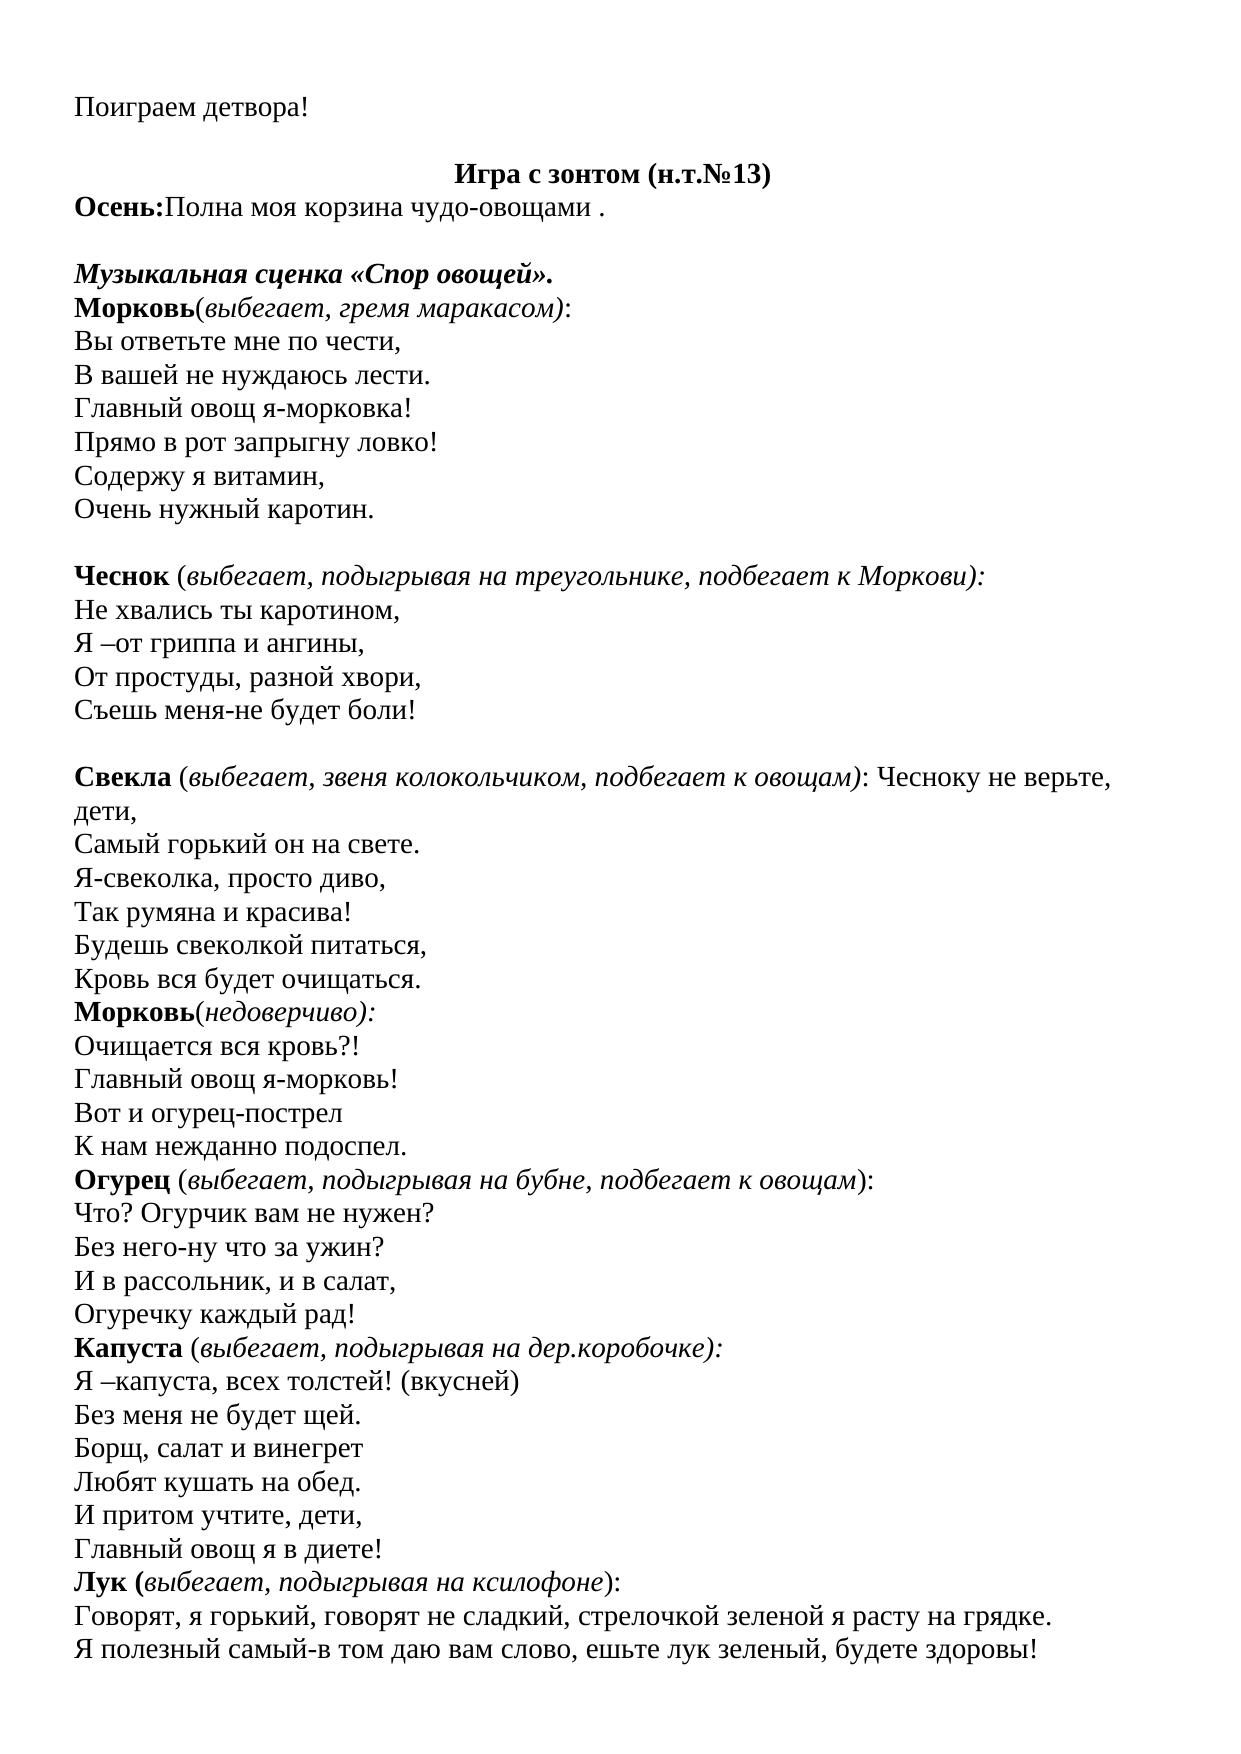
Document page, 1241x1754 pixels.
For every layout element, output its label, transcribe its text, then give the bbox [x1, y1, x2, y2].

text И в рассольник, и в салат, [74, 1263, 1152, 1296]
text И притом учтите, дети, [74, 1497, 1152, 1531]
text Я-свеколка, просто диво, [74, 860, 1152, 894]
text От простуды, разной хвори, [74, 659, 1152, 692]
text Будешь свеколкой питаться, [74, 927, 1152, 961]
text Так румяна и красива! [74, 894, 1152, 927]
text Без него-ну что за ужин? [74, 1229, 1152, 1263]
text Содержу я витамин, [74, 458, 1152, 491]
text Очень нужный каротин. [74, 491, 1152, 525]
text Морковь(недоверчиво): [74, 994, 1152, 1028]
text Главный овощ я-морковка! [74, 391, 1152, 424]
text Поиграем детвора! [74, 89, 1152, 122]
text Съешь меня-не будет боли! [74, 692, 1152, 726]
text Огуречку каждый рад! [74, 1296, 1152, 1330]
text Игра с зонтом (н.т.№13) [74, 156, 1152, 189]
text Вот и огурец-пострел [74, 1095, 1152, 1128]
text Лук (выбегает, подыгрывая на ксилофоне): [74, 1564, 1152, 1598]
text Я –от гриппа и ангины, [74, 625, 1152, 659]
text Очищается вся кровь?! [74, 1028, 1152, 1061]
text Огурец (выбегает, подыгрывая на бубне, подбегает к овощам): [74, 1162, 1152, 1196]
text Без меня не будет щей. [74, 1397, 1152, 1430]
text К нам нежданно подоспел. [74, 1128, 1152, 1162]
text Я –капуста, всех толстей! (вкусней) [74, 1363, 1152, 1397]
text Не хвались ты каротином, [74, 592, 1152, 625]
text В вашей не нуждаюсь лести. [74, 357, 1152, 391]
text Я полезный самый-в том даю вам слово, ешьте лук зеленый, будете здоровы! [74, 1632, 1152, 1665]
text Музыкальная сценка «Спор овощей». [74, 256, 1152, 290]
text Осень:Полна моя корзина чудо-овощами . [74, 189, 1152, 223]
text Что? Огурчик вам не нужен? [74, 1196, 1152, 1229]
text Главный овощ я в диете! [74, 1531, 1152, 1564]
text Капуста (выбегает, подыгрывая на дер.коробочке): [74, 1330, 1152, 1363]
text Говорят, я горький, говорят не сладкий, стрелочкой зеленой я расту на грядке. [74, 1598, 1152, 1632]
text Кровь вся будет очищаться. [74, 961, 1152, 994]
text Борщ, салат и винегрет [74, 1430, 1152, 1464]
text Главный овощ я-морковь! [74, 1061, 1152, 1095]
text Свекла (выбегает, звеня колокольчиком, подбегает к овощам): Чесноку не верьте, дети, [74, 759, 1152, 827]
text Вы ответьте мне по чести, [74, 323, 1152, 357]
text Самый горький он на свете. [74, 827, 1152, 860]
text Морковь(выбегает, гремя маракасом): [74, 290, 1152, 323]
text Чеснок (выбегает, подыгрывая на треугольнике, подбегает к Моркови): [74, 558, 1152, 592]
text Любят кушать на обед. [74, 1464, 1152, 1497]
text Прямо в рот запрыгну ловко! [74, 424, 1152, 458]
